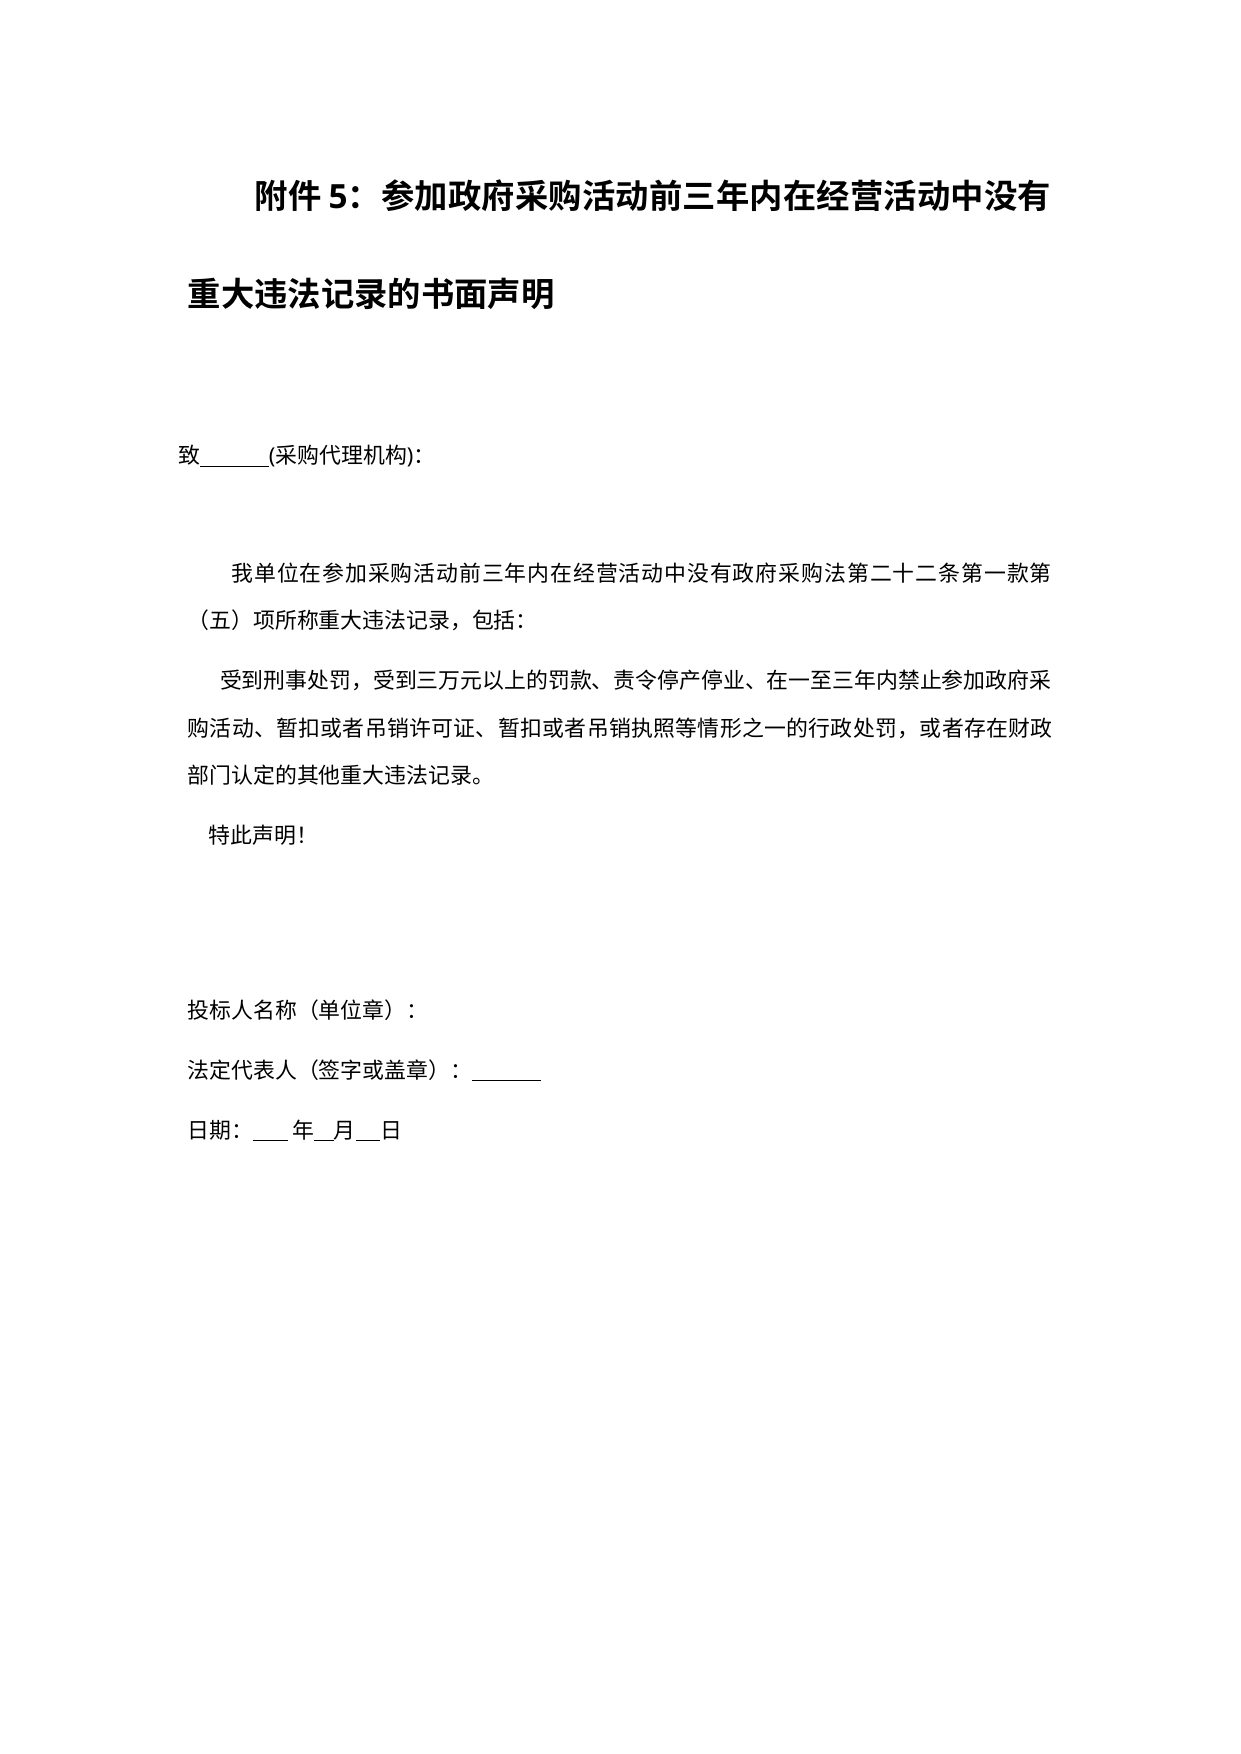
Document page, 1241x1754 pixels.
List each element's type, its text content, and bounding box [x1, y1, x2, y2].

text 附件5：参加政府采购活动前三年内在经营活动中没有重大违法记录的书面声明 [187, 162, 1053, 324]
text 受到刑事处罚，受到三万元以上的罚款、责令停产停业、在一至三年内禁止参加政府采购活动、暂扣或者吊销许可证、暂扣或者吊销执照等情形之一的行政处罚，或者存在财政部门认定的其他重大违法记录。 [187, 663, 1053, 790]
text 法定代表人（签字或盖章）： [187, 1053, 1053, 1084]
text 投标人名称（单位章）： [187, 993, 1053, 1024]
text 致 (采购代理机构)： [178, 438, 1053, 470]
text 日期： 年 月 日 [187, 1113, 1053, 1144]
text 我单位在参加采购活动前三年内在经营活动中没有政府采购法第二十二条第一款第（五）项所称重大违法记录，包括： [187, 556, 1053, 635]
text 特此声明！ [187, 818, 1053, 850]
